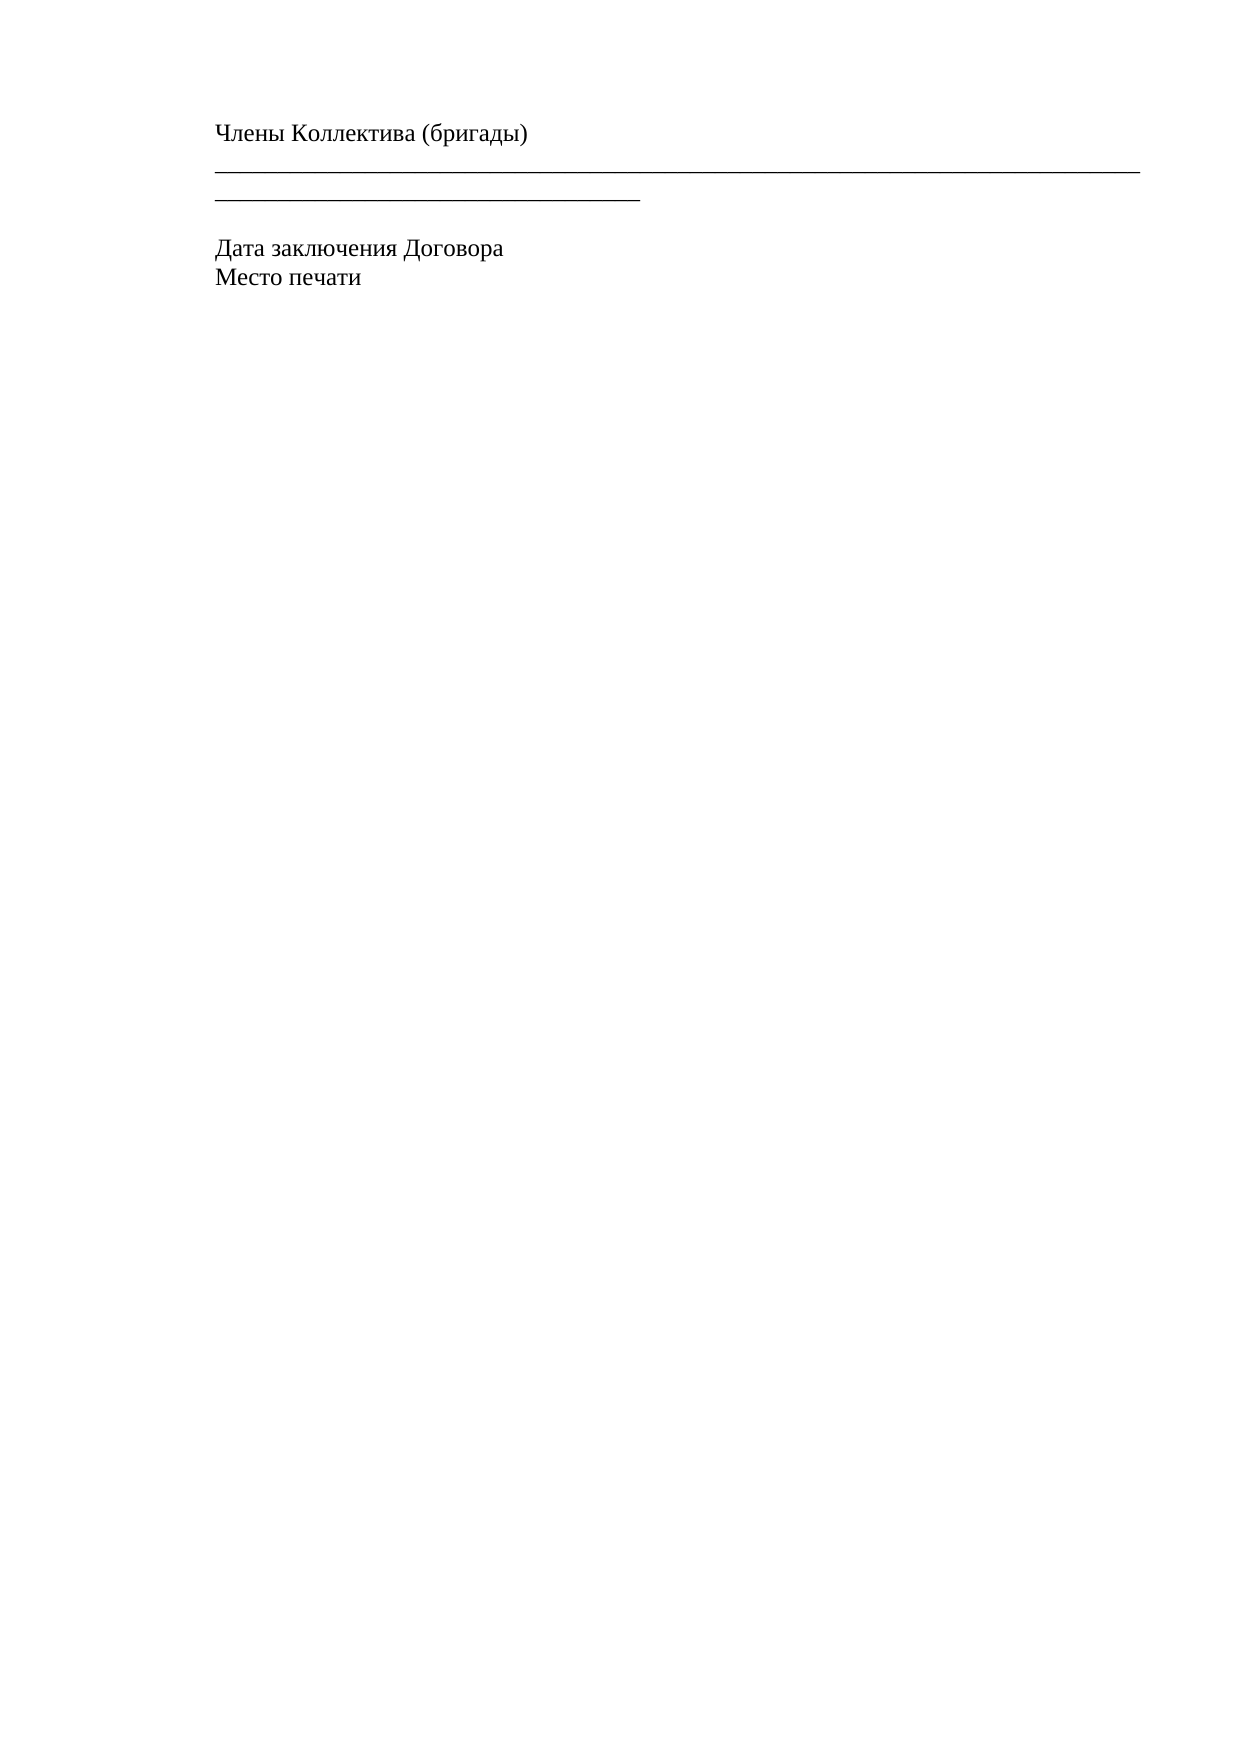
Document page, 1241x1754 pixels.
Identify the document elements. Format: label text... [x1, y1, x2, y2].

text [215, 118, 1152, 204]
text Место печати [177, 262, 1152, 291]
text Дата заключения Договора [177, 233, 1152, 262]
